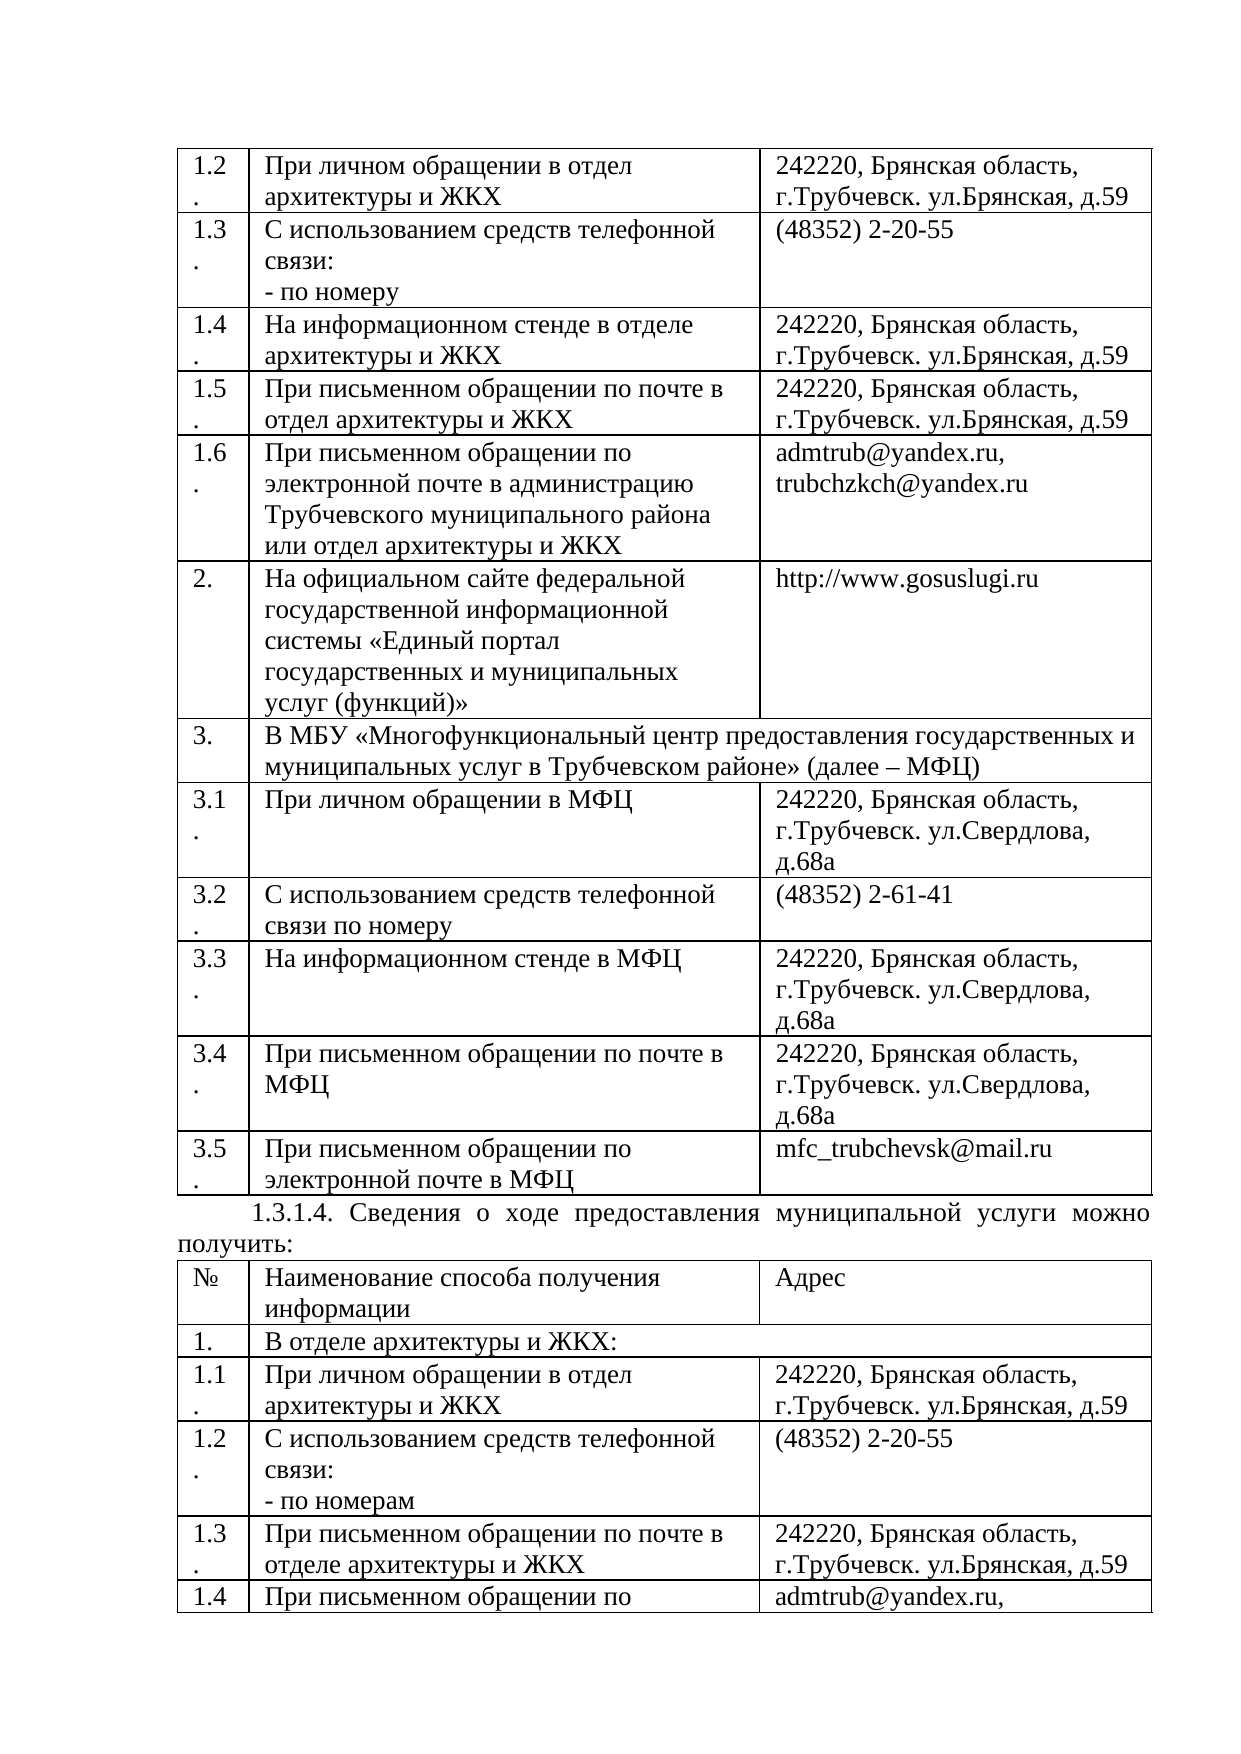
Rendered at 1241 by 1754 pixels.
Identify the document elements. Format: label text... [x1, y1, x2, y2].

table_cell 1.4. [178, 308, 248, 370]
table_cell 242220, Брянская область, г.Трубчевск. ул.Брянская, д.59 [760, 1358, 1151, 1420]
table_cell 1. [178, 1325, 248, 1356]
table_cell 242220, Брянская область, г.Трубчевск. ул.Свердлова, д.68а [761, 783, 1151, 877]
table_cell При письменном обращении по почте в отдел архитектуры и ЖКХ [250, 372, 759, 434]
table_cell 1.1. [178, 1358, 248, 1420]
table_cell На информационном стенде в МФЦ [250, 942, 759, 1035]
table_cell (48352) 2-20-55 [760, 1422, 1151, 1515]
table_cell 242220, Брянская область, г.Трубчевск. ул.Брянская, д.59 [761, 372, 1151, 434]
table_cell Наименование способа получения информации [250, 1261, 759, 1323]
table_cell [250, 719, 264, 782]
table_cell 1.4. [178, 1581, 248, 1612]
table_cell При личном обращении в МФЦ [250, 783, 759, 877]
table_cell 1.6. [178, 436, 248, 560]
table_cell С использованием средств телефонной связи: - по номеру [250, 213, 759, 307]
table_cell 242220, Брянская область, г.Трубчевск. ул.Свердлова, д.68а [761, 1037, 1151, 1130]
table_cell 1.5. [178, 372, 248, 434]
table_cell 242220, Брянская область, г.Трубчевск. ул.Брянская, д.59 [760, 1517, 1151, 1579]
table_cell С использованием средств телефонной связи по номеру [250, 878, 759, 940]
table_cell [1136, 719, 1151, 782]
table_cell При письменном обращении по почте в МФЦ [250, 1037, 759, 1130]
table_cell 3.3. [178, 942, 248, 1035]
table_cell 3.2. [178, 878, 248, 940]
table_cell 1.2. [178, 149, 248, 212]
table_cell 3.5. [178, 1132, 248, 1194]
table_cell При личном обращении в отдел архитектуры и ЖКХ [250, 1358, 759, 1420]
text 1.3.1.4. Сведения о ходе предоставления муниципальной услуги можно получить: [177, 1196, 1152, 1258]
table_cell В отделе архитектуры и ЖКХ: [250, 1325, 1151, 1356]
table_cell admtrub@yandex.ru, trubchzkch@yandex.ru [761, 436, 1151, 560]
table_cell mfc_trubchevsk@mail.ru [761, 1132, 1151, 1194]
table_cell http://www.gosuslugi.ru [761, 562, 1151, 718]
table_cell 3.4. [178, 1037, 248, 1130]
table_cell 2. [178, 562, 248, 718]
table_cell При письменном обращении по электронной почте в МФЦ [250, 1132, 759, 1194]
table_cell При личном обращении в отдел архитектуры и ЖКХ [250, 149, 759, 212]
table_cell № [178, 1261, 248, 1323]
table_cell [250, 1581, 759, 1612]
table_cell (48352) 2-20-55 [761, 213, 1151, 307]
table_cell (48352) 2-61-41 [761, 878, 1151, 940]
table_cell 242220, Брянская область, г.Трубчевск. ул.Брянская, д.59 [761, 149, 1151, 212]
table_cell 1.3. [178, 213, 248, 307]
table_cell При письменном обращении по электронной почте в администрацию Трубчевского муниципального района или отдел архитектуры и ЖКХ [250, 436, 759, 560]
table_cell 242220, Брянская область, г.Трубчевск. ул.Брянская, д.59 [761, 308, 1151, 370]
table_cell 1.3. [178, 1517, 248, 1579]
table_cell С использованием средств телефонной связи: - по номерам [250, 1422, 759, 1515]
table_cell 1.2. [178, 1422, 248, 1515]
table_cell 242220, Брянская область, г.Трубчевск. ул.Свердлова, д.68а [761, 942, 1151, 1035]
table_cell На информационном стенде в отделе архитектуры и ЖКХ [250, 308, 759, 370]
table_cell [760, 1581, 1151, 1612]
table_cell 3.1. [178, 783, 248, 877]
table_cell Адрес [760, 1261, 1151, 1323]
table_cell 3. [178, 719, 248, 782]
table_cell При письменном обращении по почте в отделе архитектуры и ЖКХ [250, 1517, 759, 1579]
table_cell На официальном сайте федеральной государственной информационной системы «Единый портал государственных и муниципальных услуг (функций)» [250, 562, 759, 718]
